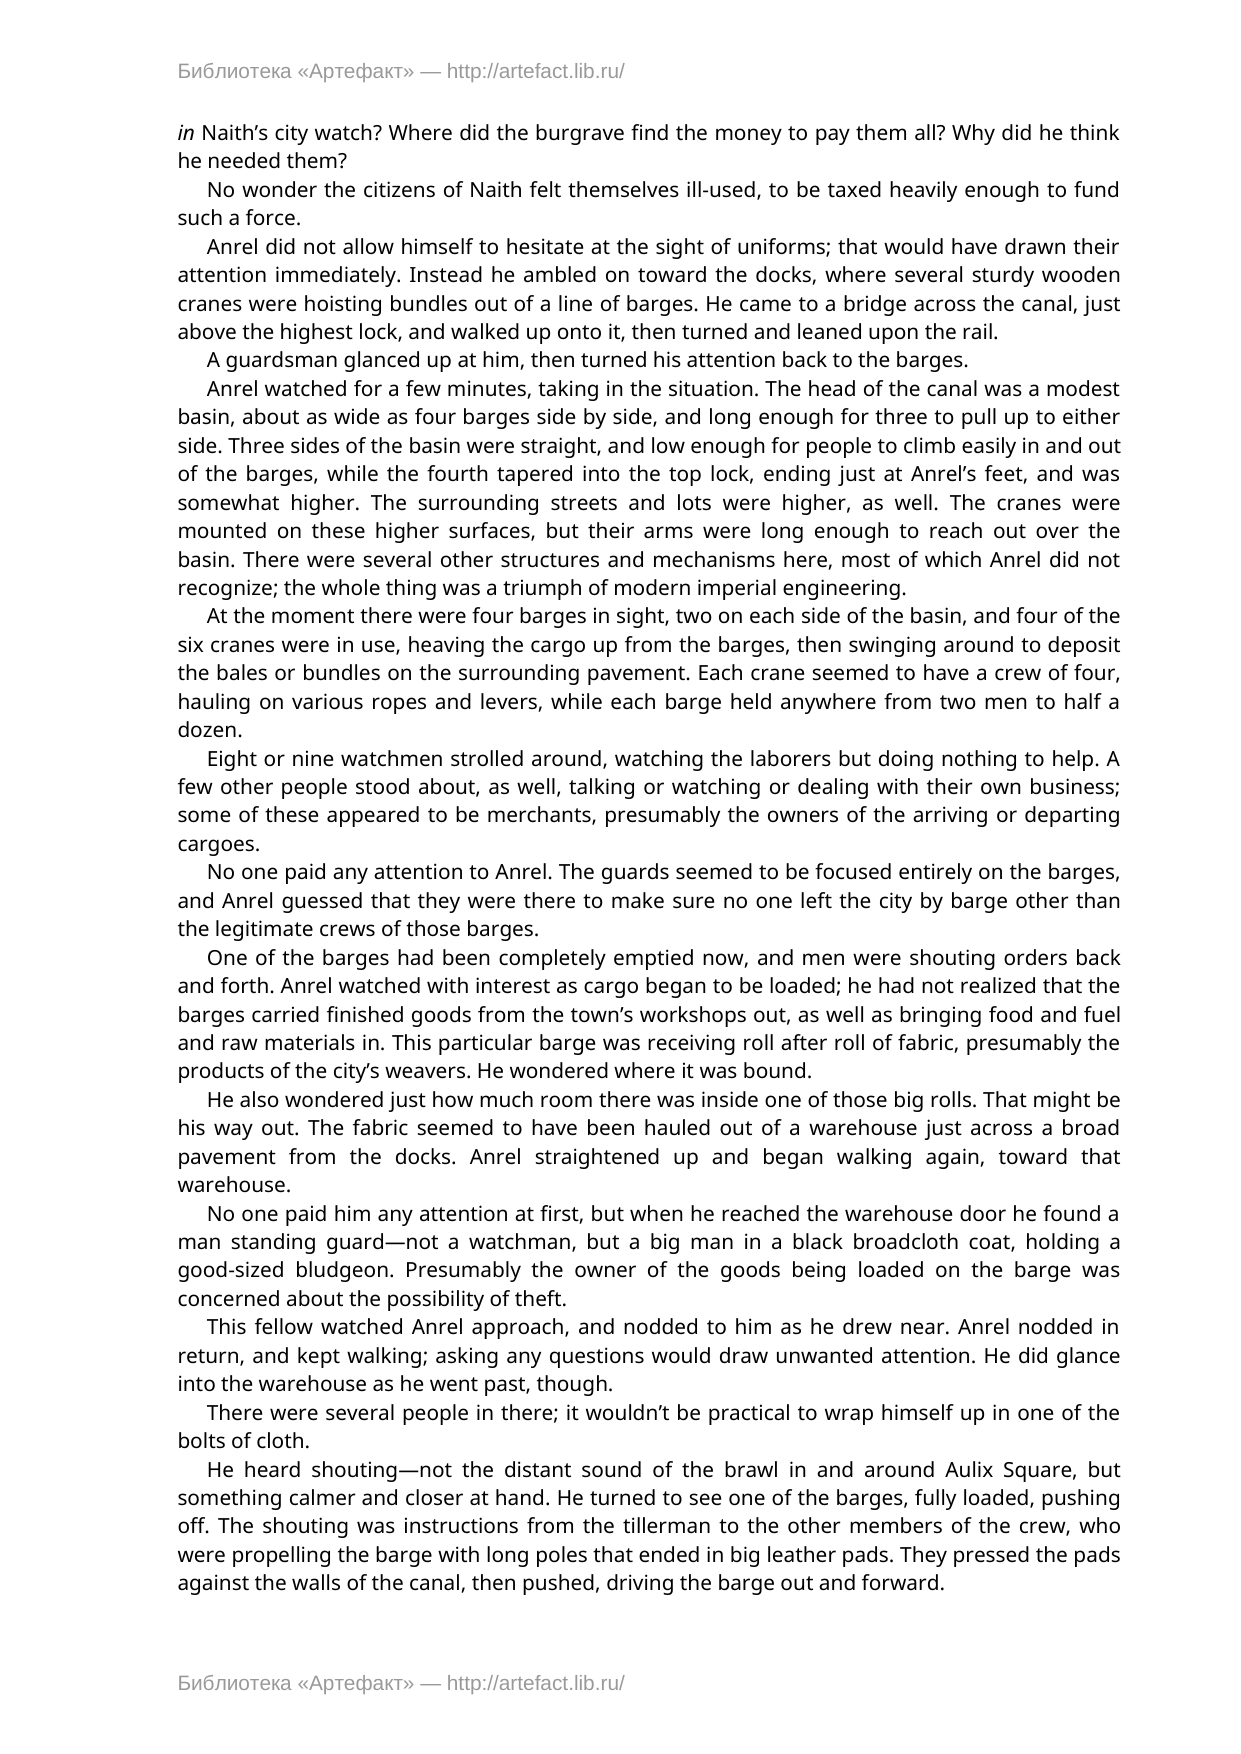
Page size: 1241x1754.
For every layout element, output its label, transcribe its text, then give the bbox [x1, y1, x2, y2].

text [177, 118, 1122, 175]
text This fellow watched Anrel approach, and nodded to him as he drew near. Anrel nodded in return, and kept walking; asking any questions would draw unwanted attention. He did glance into the warehouse as he went past, though. [177, 1312, 1122, 1398]
text No one paid him any attention at first, but when he reached the warehouse door he found a man standing guard—not a watchman, but a big man in a black broadcloth coat, holding a good-sized bludgeon. Presumably the owner of the goods being loaded on the barge was concerned about the possibility of theft. [177, 1199, 1122, 1312]
text One of the barges had been completely emptied now, and men were shouting orders back and forth. Anrel watched with interest as cargo began to be loaded; he had not realized that the barges carried finished goods from the town’s workshops out, as well as bringing food and fuel and raw materials in. This particular barge was receiving roll after roll of fabric, presumably the products of the city’s weavers. He wondered where it was bound. [177, 943, 1122, 1085]
text No one paid any attention to Anrel. The guards seemed to be focused entirely on the barges, and Anrel guessed that they were there to make sure no one left the city by barge other than the legitimate crews of those barges. [177, 857, 1122, 943]
text Eight or nine watchmen strolled around, watching the laborers but doing nothing to help. A few other people stood about, as well, talking or watching or dealing with their own business; some of these appeared to be merchants, presumably the owners of the arriving or departing cargoes. [177, 744, 1122, 857]
text At the moment there were four barges in sight, two on each side of the basin, and four of the six cranes were in use, heaving the cargo up from the barges, then swinging around to deposit the bales or bundles on the surrounding pavement. Each crane seemed to have a crew of four, hauling on various ropes and levers, while each barge held anywhere from two men to half a dozen. [177, 602, 1122, 744]
text Anrel watched for a few minutes, taking in the situation. The head of the canal was a modest basin, about as wide as four barges side by side, and long enough for three to pull up to either side. Three sides of the basin were straight, and low enough for people to climb easily in and out of the barges, while the fourth tapered into the top lock, ending just at Anrel’s feet, and was somewhat higher. The surrounding streets and lots were higher, as well. The cranes were mounted on these higher surfaces, but their arms were long enough to reach out over the basin. There were several other structures and mechanisms here, most of which Anrel did not recognize; the whole thing was a triumph of modern imperial engineering. [177, 374, 1122, 602]
text There were several people in there; it wouldn’t be practical to wrap himself up in one of the bolts of cloth. [177, 1398, 1122, 1455]
text Anrel did not allow himself to hesitate at the sight of uniforms; that would have drawn their attention immediately. Instead he ambled on toward the docks, where several sturdy wooden cranes were hoisting bundles out of a line of barges. He came to a bridge across the canal, just above the highest lock, and walked up onto it, then turned and leaned upon the rail. [177, 232, 1122, 346]
text He heard shouting—not the distant sound of the brawl in and around Aulix Square, but something calmer and closer at hand. He turned to see one of the barges, fully loaded, pushing off. The shouting was instructions from the tillerman to the other members of the crew, who were propelling the barge with long poles that ended in big leather pads. They pressed the pads against the walls of the canal, then pushed, driving the barge out and forward. [177, 1455, 1122, 1597]
text No wonder the citizens of Naith felt themselves ill-used, to be taxed heavily enough to fund such a force. [177, 175, 1122, 232]
text A guardsman glanced up at him, then turned his attention back to the barges. [177, 346, 1122, 374]
text He also wondered just how much room there was inside one of those big rolls. That might be his way out. The fabric seemed to have been hauled out of a warehouse just across a broad pavement from the docks. Anrel straightened up and began walking again, toward that warehouse. [177, 1085, 1122, 1199]
